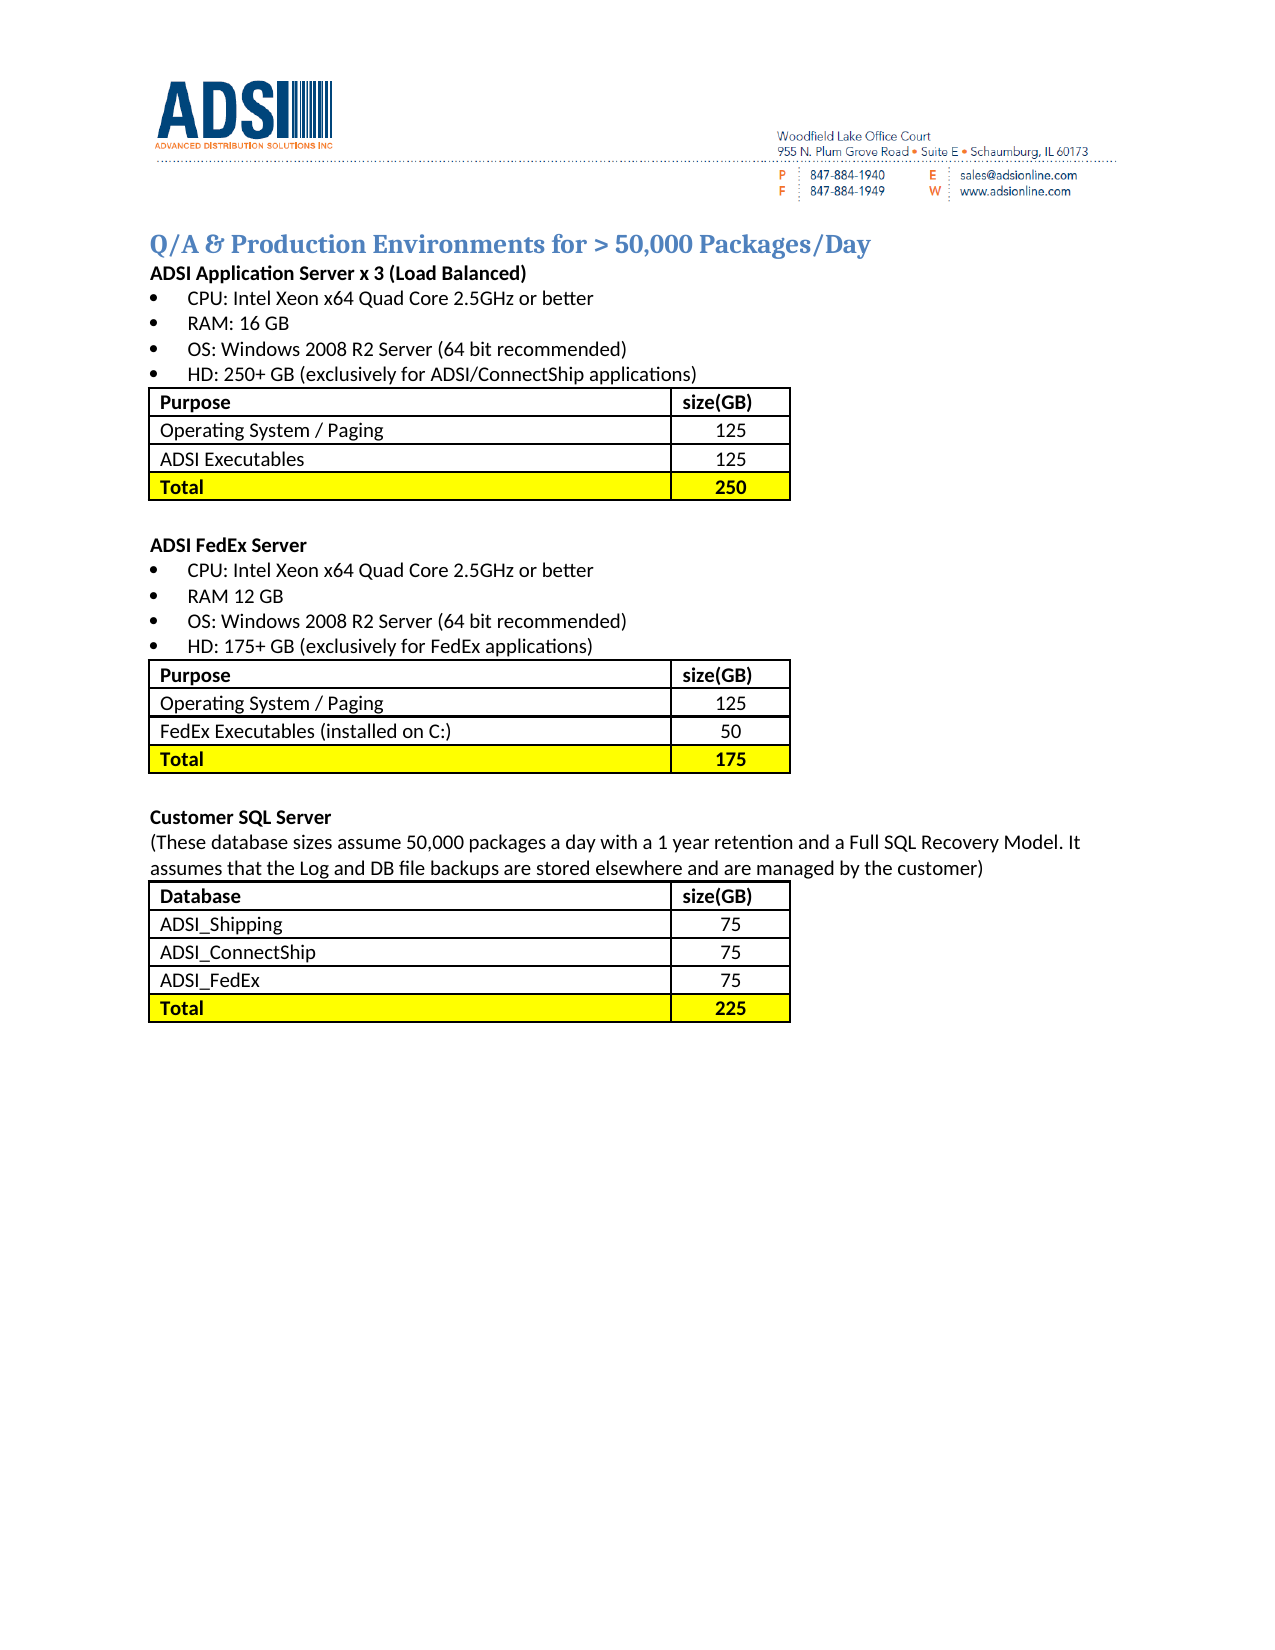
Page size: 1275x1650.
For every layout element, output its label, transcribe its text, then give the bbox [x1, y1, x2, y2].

table_header Database [150, 883, 670, 908]
list RAM: 16 GB [150, 311, 1125, 336]
table_cell 75 [672, 967, 789, 993]
text ADSI Application Server x 3 (Load Balanced) [150, 260, 1125, 285]
list CPU: Intel Xeon x64 Quad Core 2.5GHz or better [150, 557, 1125, 583]
table_header size(GB) [672, 661, 789, 687]
text ADSI FedEx Server [150, 532, 1125, 557]
table_cell 125 [672, 417, 789, 443]
table_cell ADSI Executables [150, 445, 670, 471]
list OS: Windows 2008 R2 Server (64 bit recommended) [150, 608, 1125, 634]
table_header size(GB) [672, 389, 789, 415]
table_cell ADSI_ConnectShip [150, 939, 670, 965]
table_cell ADSI_FedEx [150, 967, 670, 993]
text (These database sizes assume 50,000 packages a day with a 1 year retention and a Full SQL Recovery Model. It assumes that the Log and DB file backups are stored elsewhere and are managed by the customer) [150, 829, 1125, 880]
table_cell Total [150, 995, 670, 1021]
table_cell 225 [672, 995, 789, 1021]
list OS: Windows 2008 R2 Server (64 bit recommended) [150, 336, 1125, 361]
list CPU: Intel Xeon x64 Quad Core 2.5GHz or better [150, 285, 1125, 311]
table_cell 125 [672, 689, 789, 715]
table_cell 175 [672, 746, 789, 772]
table_cell 75 [672, 939, 789, 965]
list HD: 250+ GB (exclusively for ADSI/ConnectShip applications) [150, 361, 1125, 387]
table_cell 75 [672, 911, 789, 937]
table_cell 125 [672, 445, 789, 471]
table_header size(GB) [672, 883, 789, 908]
table_cell 50 [672, 718, 789, 743]
list RAM 12 GB [150, 583, 1125, 608]
table_cell Total [150, 746, 670, 772]
table_cell ADSI_Shipping [150, 911, 670, 937]
table_cell Operating System / Paging [150, 689, 670, 715]
subtitle Q/A & Production Environments for > 50,000 Packages/Day [150, 229, 1125, 260]
text Customer SQL Server [150, 804, 1125, 829]
table_header Purpose [150, 389, 670, 415]
table_cell 250 [672, 473, 789, 499]
table_cell Total [150, 473, 670, 499]
table_header Purpose [150, 661, 670, 687]
list HD: 175+ GB (exclusively for FedEx applications) [150, 634, 1125, 659]
table_cell Operating System / Paging [150, 417, 670, 443]
table_cell FedEx Executables (installed on C:) [150, 718, 670, 743]
picture [150, 75, 1124, 208]
